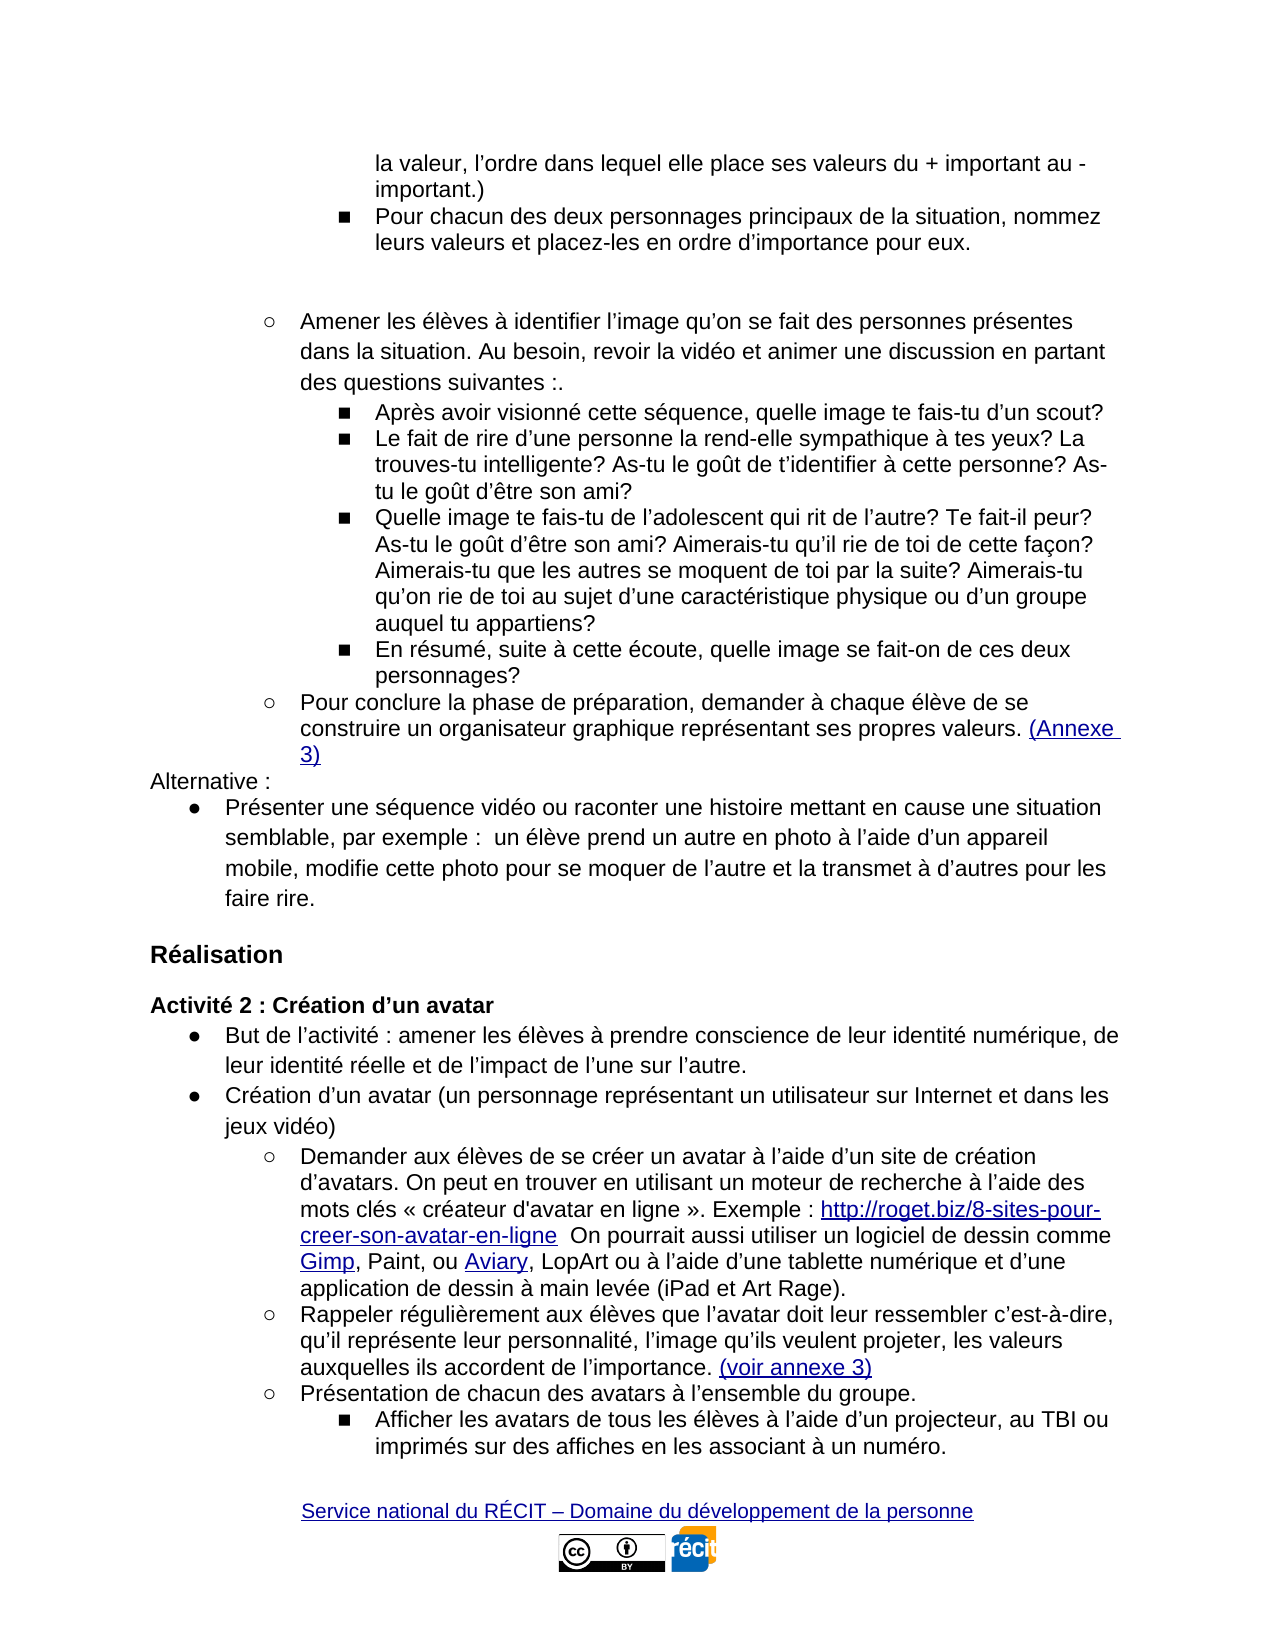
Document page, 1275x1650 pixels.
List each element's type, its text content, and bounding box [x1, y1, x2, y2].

list Pour conclure la phase de préparation, demander à chaque élève de se construire un organisateur graphique représentant ses propres valeurs. (Annexe 3) [262, 689, 1125, 768]
subtitle Réalisation [150, 940, 1125, 969]
list Présenter une séquence vidéo ou raconter une histoire mettant en cause une situation semblable, par exemple : un élève prend un autre en photo à l’aide d’un appareil mobile, modifie cette photo pour se moquer de l’autre et la transmet à d’autres pour les faire rire. [187, 794, 1125, 911]
list But de l’activité : amener les élèves à prendre conscience de leur identité numérique, de leur identité réelle et de l’impact de l’une sur l’autre. [187, 1022, 1125, 1079]
text Alternative : [150, 768, 1125, 794]
list Rappeler régulièrement aux élèves que l’avatar doit leur ressembler c’est-à-dire, qu’il représente leur personnalité, l’image qu’ils veulent projeter, les valeurs auxquelles ils accordent de l’importance. (voir annexe 3) [262, 1301, 1125, 1380]
picture [671, 1526, 717, 1572]
list Amener les élèves à identifier l’image qu’on se fait des personnes présentes dans la situation. Au besoin, revoir la vidéo et animer une discussion en partant des questions suivantes :. [262, 308, 1125, 395]
list Demander aux élèves de se créer un avatar à l’aide d’un site de création d’avatars. On peut en trouver en utilisant un moteur de recherche à l’aide des mots clés « créateur d'avatar en ligne ». Exemple : http://roget.biz/8-sites-pour-creer-son-avatar-en-ligne On pourrait aussi utiliser un logiciel de dessin comme Gimp, Paint, ou Aviary, LopArt ou à l’aide d’une tablette numérique et d’une application de dessin à main levée (iPad et Art Rage). [262, 1143, 1125, 1301]
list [337, 150, 1125, 203]
list Le fait de rire d’une personne la rend-elle sympathique à tes yeux? La trouves-tu intelligente? As-tu le goût de t’identifier à cette personne? As-tu le goût d’être son ami? [337, 425, 1125, 504]
picture [558, 1534, 666, 1572]
list Pour chacun des deux personnages principaux de la situation, nommez leurs valeurs et placez-les en ordre d’importance pour eux. [337, 203, 1125, 255]
list Quelle image te fais-tu de l’adolescent qui rit de l’autre? Te fait-il peur? As-tu le goût d’être son ami? Aimerais-tu qu’il rie de toi de cette façon? Aimerais-tu que les autres se moquent de toi par la suite? Aimerais-tu qu’on rie de toi au sujet d’une caractéristique physique ou d’un groupe auquel tu appartiens? [337, 504, 1125, 636]
subtitle Activité 2 : Création d’un avatar [150, 992, 1125, 1018]
list Création d’un avatar (un personnage représentant un utilisateur sur Internet et dans les jeux vidéo) [187, 1082, 1125, 1139]
list En résumé, suite à cette écoute, quelle image se fait-on de ces deux personnages? [337, 636, 1125, 689]
list Après avoir visionné cette séquence, quelle image te fais-tu d’un scout? [337, 399, 1125, 425]
list Afficher les avatars de tous les élèves à l’aide d’un projecteur, au TBI ou imprimés sur des affiches en les associant à un numéro. [337, 1406, 1125, 1459]
list Présentation de chacun des avatars à l’ensemble du groupe. [262, 1380, 1125, 1406]
